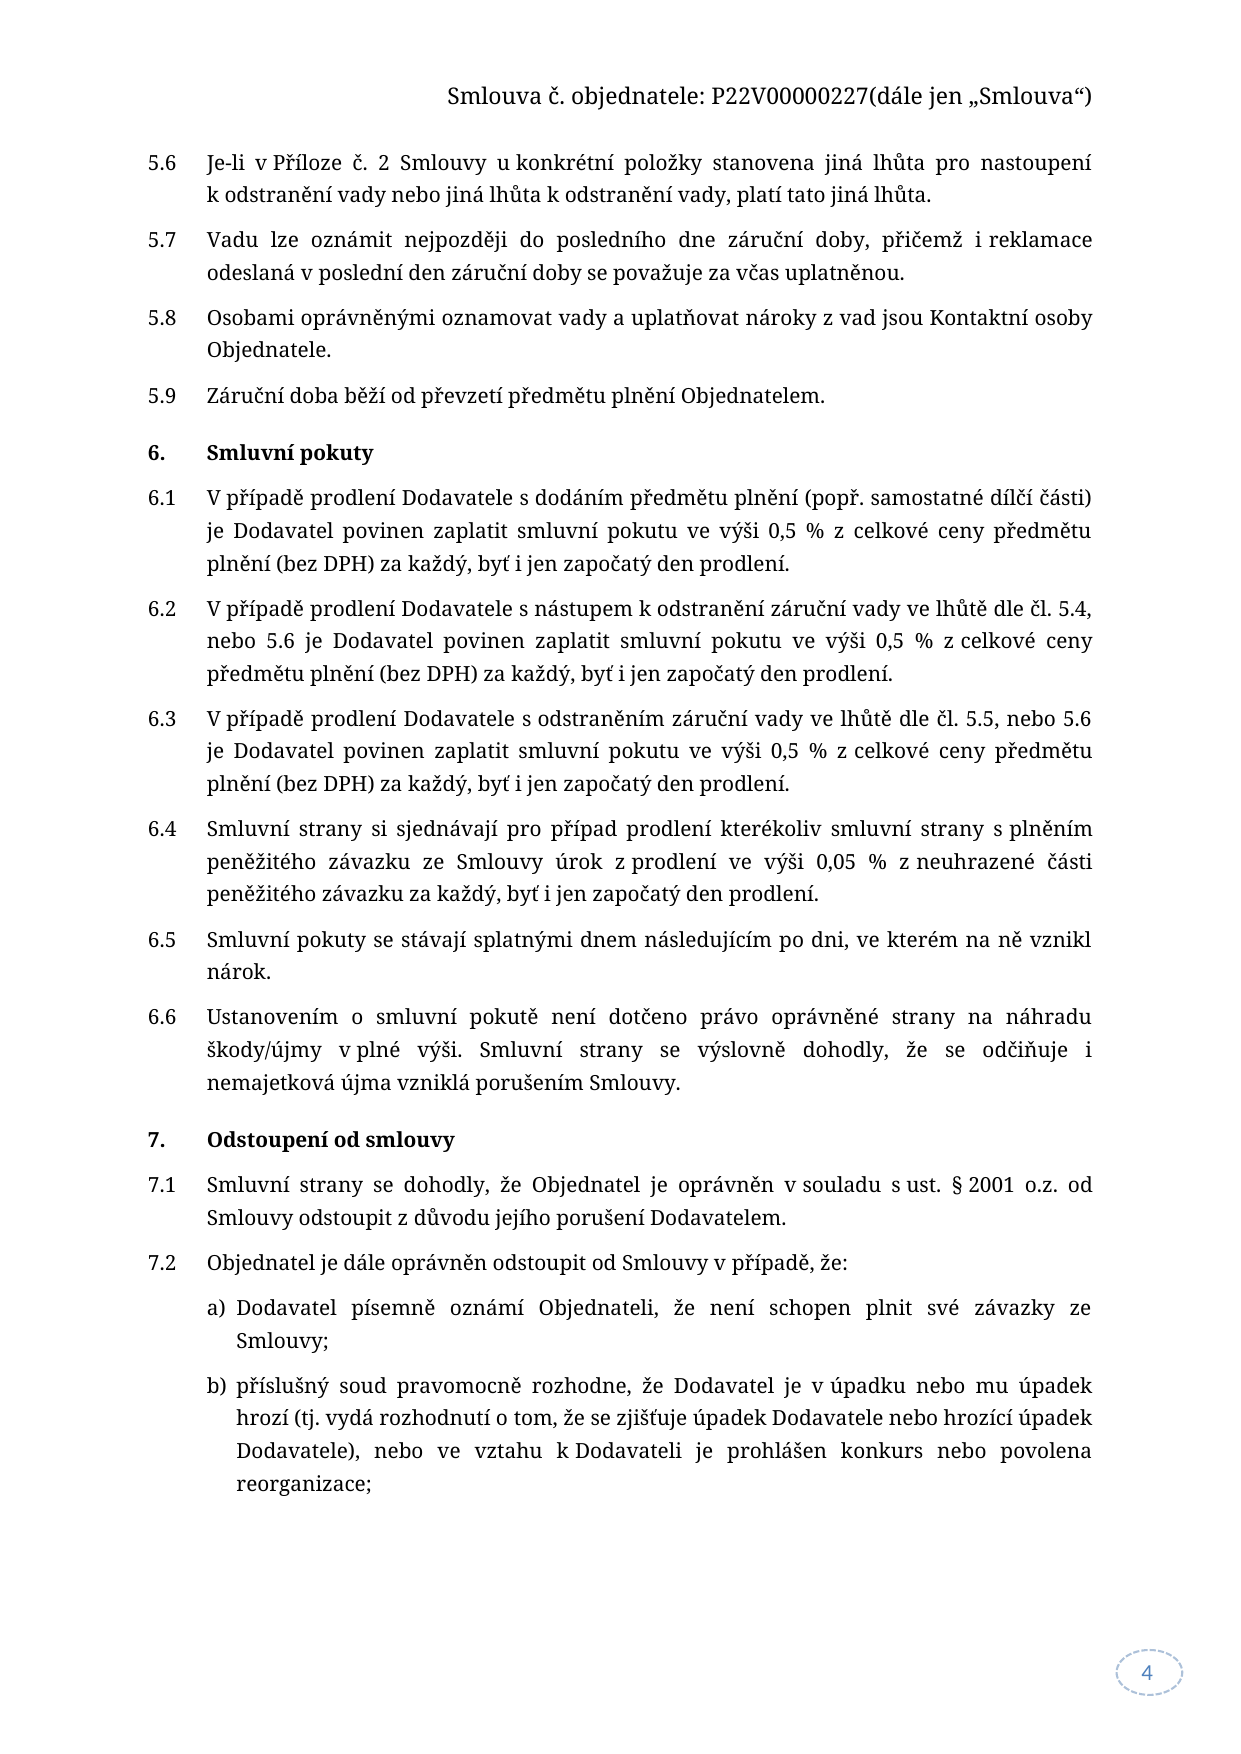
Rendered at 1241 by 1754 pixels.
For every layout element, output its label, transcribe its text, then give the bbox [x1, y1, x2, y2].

list Záruční doba běží od převzetí předmětu plnění Objednatelem. [148, 381, 1093, 409]
list Smluvní pokuty [148, 438, 1093, 467]
list Smluvní pokuty se stávají splatnými dnem následujícím po dni, ve kterém na ně vznikl nárok. [148, 925, 1093, 986]
list Je-li v Příloze č. 2 Smlouvy u konkrétní položky stanovena jiná lhůta pro nastoupení k odstranění vady nebo jiná lhůta k odstranění vady, platí tato jiná lhůta. [148, 148, 1093, 209]
list V případě prodlení Dodavatele s odstraněním záruční vady ve lhůtě dle čl. 5.5, nebo 5.6 je Dodavatel povinen zaplatit smluvní pokutu ve výši 0,5 % z celkové ceny předmětu plnění (bez DPH) za každý, byť i jen započatý den prodlení. [148, 704, 1093, 798]
list Smluvní strany si sjednávají pro případ prodlení kterékoliv smluvní strany s plněním peněžitého závazku ze Smlouvy úrok z prodlení ve výši 0,05 % z neuhrazené části peněžitého závazku za každý, byť i jen započatý den prodlení. [148, 814, 1093, 908]
list Ustanovením o smluvní pokutě není dotčeno právo oprávněné strany na náhradu škody/újmy v plné výši. Smluvní strany se výslovně dohodly, že se odčiňuje i nemajetková újma vzniklá porušením Smlouvy. [148, 1002, 1093, 1096]
list V případě prodlení Dodavatele s dodáním předmětu plnění (popř. samostatné dílčí části) je Dodavatel povinen zaplatit smluvní pokutu ve výši 0,5 % z celkové ceny předmětu plnění (bez DPH) za každý, byť i jen započatý den prodlení. [148, 483, 1093, 577]
list Osobami oprávněnými oznamovat vady a uplatňovat nároky z vad jsou Kontaktní osoby Objednatele. [148, 303, 1093, 364]
list Smluvní strany se dohodly, že Objednatel je oprávněn v souladu s ust. § 2001 o.z. od Smlouvy odstoupit z důvodu jejího porušení Dodavatelem. [148, 1170, 1093, 1231]
list Objednatel je dále oprávněn odstoupit od Smlouvy v případě, že: [148, 1248, 1093, 1276]
list Odstoupení od smlouvy [148, 1125, 1093, 1154]
list Vadu lze oznámit nejpozději do posledního dne záruční doby, přičemž i reklamace odeslaná v poslední den záruční doby se považuje za včas uplatněnou. [148, 225, 1093, 286]
list příslušný soud pravomocně rozhodne, že Dodavatel je v úpadku nebo mu úpadek hrozí (tj. vydá rozhodnutí o tom, že se zjišťuje úpadek Dodavatele nebo hrozící úpadek Dodavatele), nebo ve vztahu k Dodavateli je prohlášen konkurs nebo povolena reorganizace; [207, 1371, 1093, 1497]
list Dodavatel písemně oznámí Objednateli, že není schopen plnit své závazky ze Smlouvy; [207, 1293, 1093, 1354]
list V případě prodlení Dodavatele s nástupem k odstranění záruční vady ve lhůtě dle čl. 5.4, nebo 5.6 je Dodavatel povinen zaplatit smluvní pokutu ve výši 0,5 % z celkové ceny předmětu plnění (bez DPH) za každý, byť i jen započatý den prodlení. [148, 594, 1093, 687]
